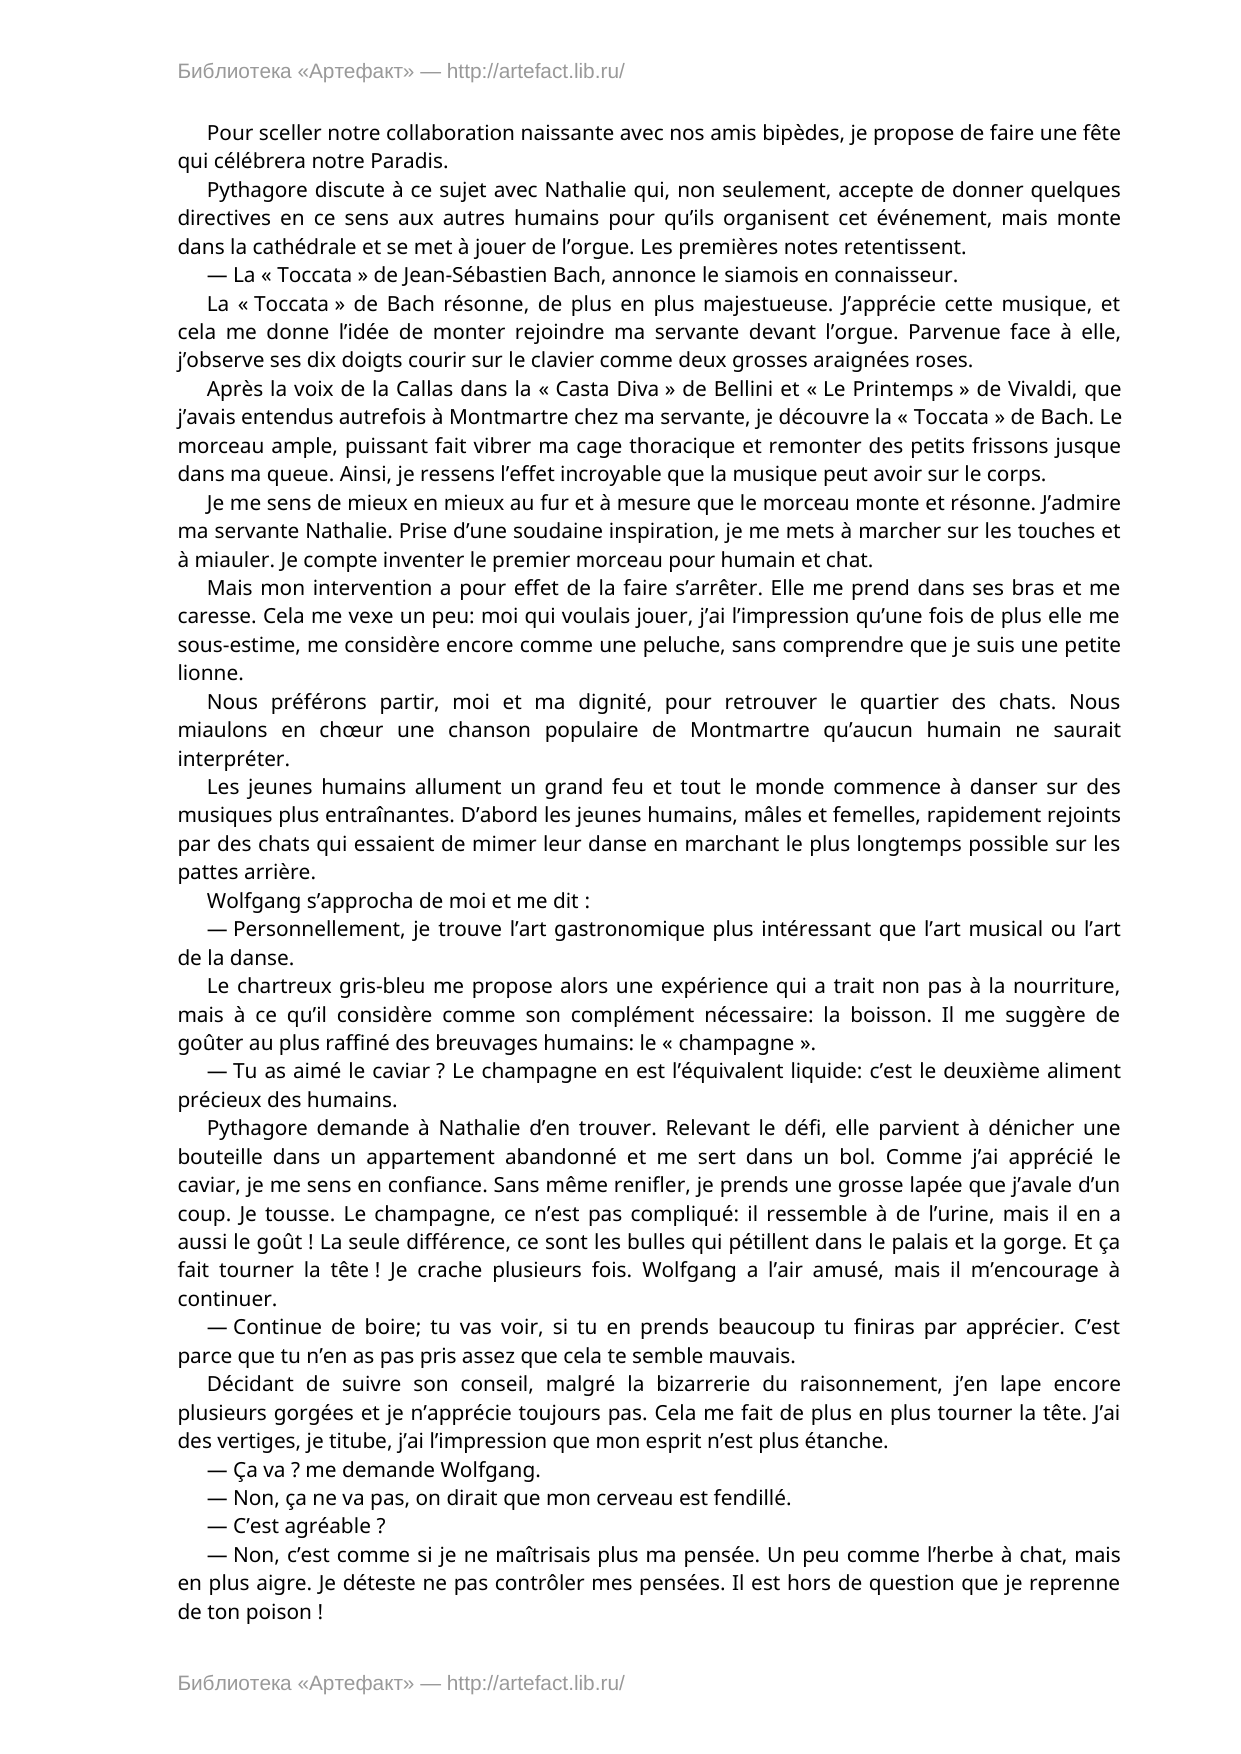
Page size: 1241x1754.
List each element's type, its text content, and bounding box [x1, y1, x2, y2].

text — Personnellement, je trouve l’art gastronomique plus intéressant que l’art musical ou l’art de la danse. [177, 914, 1122, 971]
text Pour sceller notre collaboration naissante avec nos amis bipèdes, je propose de faire une fête qui célébrera notre Paradis. [177, 118, 1122, 175]
text — Continue de boire; tu vas voir, si tu en prends beaucoup tu finiras par apprécier. C’est parce que tu n’en as pas pris assez que cela te semble mauvais. [177, 1312, 1122, 1369]
text — Ça va ? me demande Wolfgang. [177, 1455, 1122, 1483]
text Les jeunes humains allument un grand feu et tout le monde commence à danser sur des musiques plus entraînantes. D’abord les jeunes humains, mâles et femelles, rapidement rejoints par des chats qui essaient de mimer leur danse en marchant le plus longtemps possible sur les pattes arrière. [177, 772, 1122, 886]
text — Tu as aimé le caviar ? Le champagne en est l’équivalent liquide: c’est le deuxième aliment précieux des humains. [177, 1057, 1122, 1113]
text Mais mon intervention a pour effet de la faire s’arrêter. Elle me prend dans ses bras et me caresse. Cela me vexe un peu: moi qui voulais jouer, j’ai l’impression qu’une fois de plus elle me sous-estime, me considère encore comme une peluche, sans comprendre que je suis une petite lionne. [177, 573, 1122, 687]
text Wolfgang s’approcha de moi et me dit : [177, 886, 1122, 914]
text Je me sens de mieux en mieux au fur et à mesure que le morceau monte et résonne. J’admire ma servante Nathalie. Prise d’une soudaine inspiration, je me mets à marcher sur les touches et à miauler. Je compte inventer le premier morceau pour humain et chat. [177, 488, 1122, 573]
text — Non, c’est comme si je ne maîtrisais plus ma pensée. Un peu comme l’herbe à chat, mais en plus aigre. Je déteste ne pas contrôler mes pensées. Il est hors de question que je reprenne de ton poison ! [177, 1540, 1122, 1625]
text Décidant de suivre son conseil, malgré la bizarrerie du raisonnement, j’en lape encore plusieurs gorgées et je n’apprécie toujours pas. Cela me fait de plus en plus tourner la tête. J’ai des vertiges, je titube, j’ai l’impression que mon esprit n’est plus étanche. [177, 1369, 1122, 1455]
text — La « Toccata » de Jean-Sébastien Bach, annonce le siamois en connaisseur. [177, 260, 1122, 289]
text Pythagore demande à Nathalie d’en trouver. Relevant le défi, elle parvient à dénicher une bouteille dans un appartement abandonné et me sert dans un bol. Comme j’ai apprécié le caviar, je me sens en confiance. Sans même renifler, je prends une grosse lapée que j’avale d’un coup. Je tousse. Le champagne, ce n’est pas compliqué: il ressemble à de l’urine, mais il en a aussi le goût ! La seule différence, ce sont les bulles qui pétillent dans le palais et la gorge. Et ça fait tourner la tête ! Je crache plusieurs fois. Wolfgang a l’air amusé, mais il m’encourage à continuer. [177, 1113, 1122, 1312]
text Pythagore discute à ce sujet avec Nathalie qui, non seulement, accepte de donner quelques directives en ce sens aux autres humains pour qu’ils organisent cet événement, mais monte dans la cathédrale et se met à jouer de l’orgue. Les premières notes retentissent. [177, 175, 1122, 260]
text — Non, ça ne va pas, on dirait que mon cerveau est fendillé. [177, 1483, 1122, 1512]
text Nous préférons partir, moi et ma dignité, pour retrouver le quartier des chats. Nous miaulons en chœur une chanson populaire de Montmartre qu’aucun humain ne saurait interpréter. [177, 687, 1122, 772]
text La « Toccata » de Bach résonne, de plus en plus majestueuse. J’apprécie cette musique, et cela me donne l’idée de monter rejoindre ma servante devant l’orgue. Parvenue face à elle, j’observe ses dix doigts courir sur le clavier comme deux grosses araignées roses. [177, 289, 1122, 374]
text Après la voix de la Callas dans la « Casta Diva » de Bellini et « Le Printemps » de Vivaldi, que j’avais entendus autrefois à Montmartre chez ma servante, je découvre la « Toccata » de Bach. Le morceau ample, puissant fait vibrer ma cage thoracique et remonter des petits frissons jusque dans ma queue. Ainsi, je ressens l’effet incroyable que la musique peut avoir sur le corps. [177, 374, 1122, 488]
text Le chartreux gris-bleu me propose alors une expérience qui a trait non pas à la nourriture, mais à ce qu’il considère comme son complément nécessaire: la boisson. Il me suggère de goûter au plus raffiné des breuvages humains: le « champagne ». [177, 971, 1122, 1057]
text — C’est agréable ? [177, 1512, 1122, 1540]
